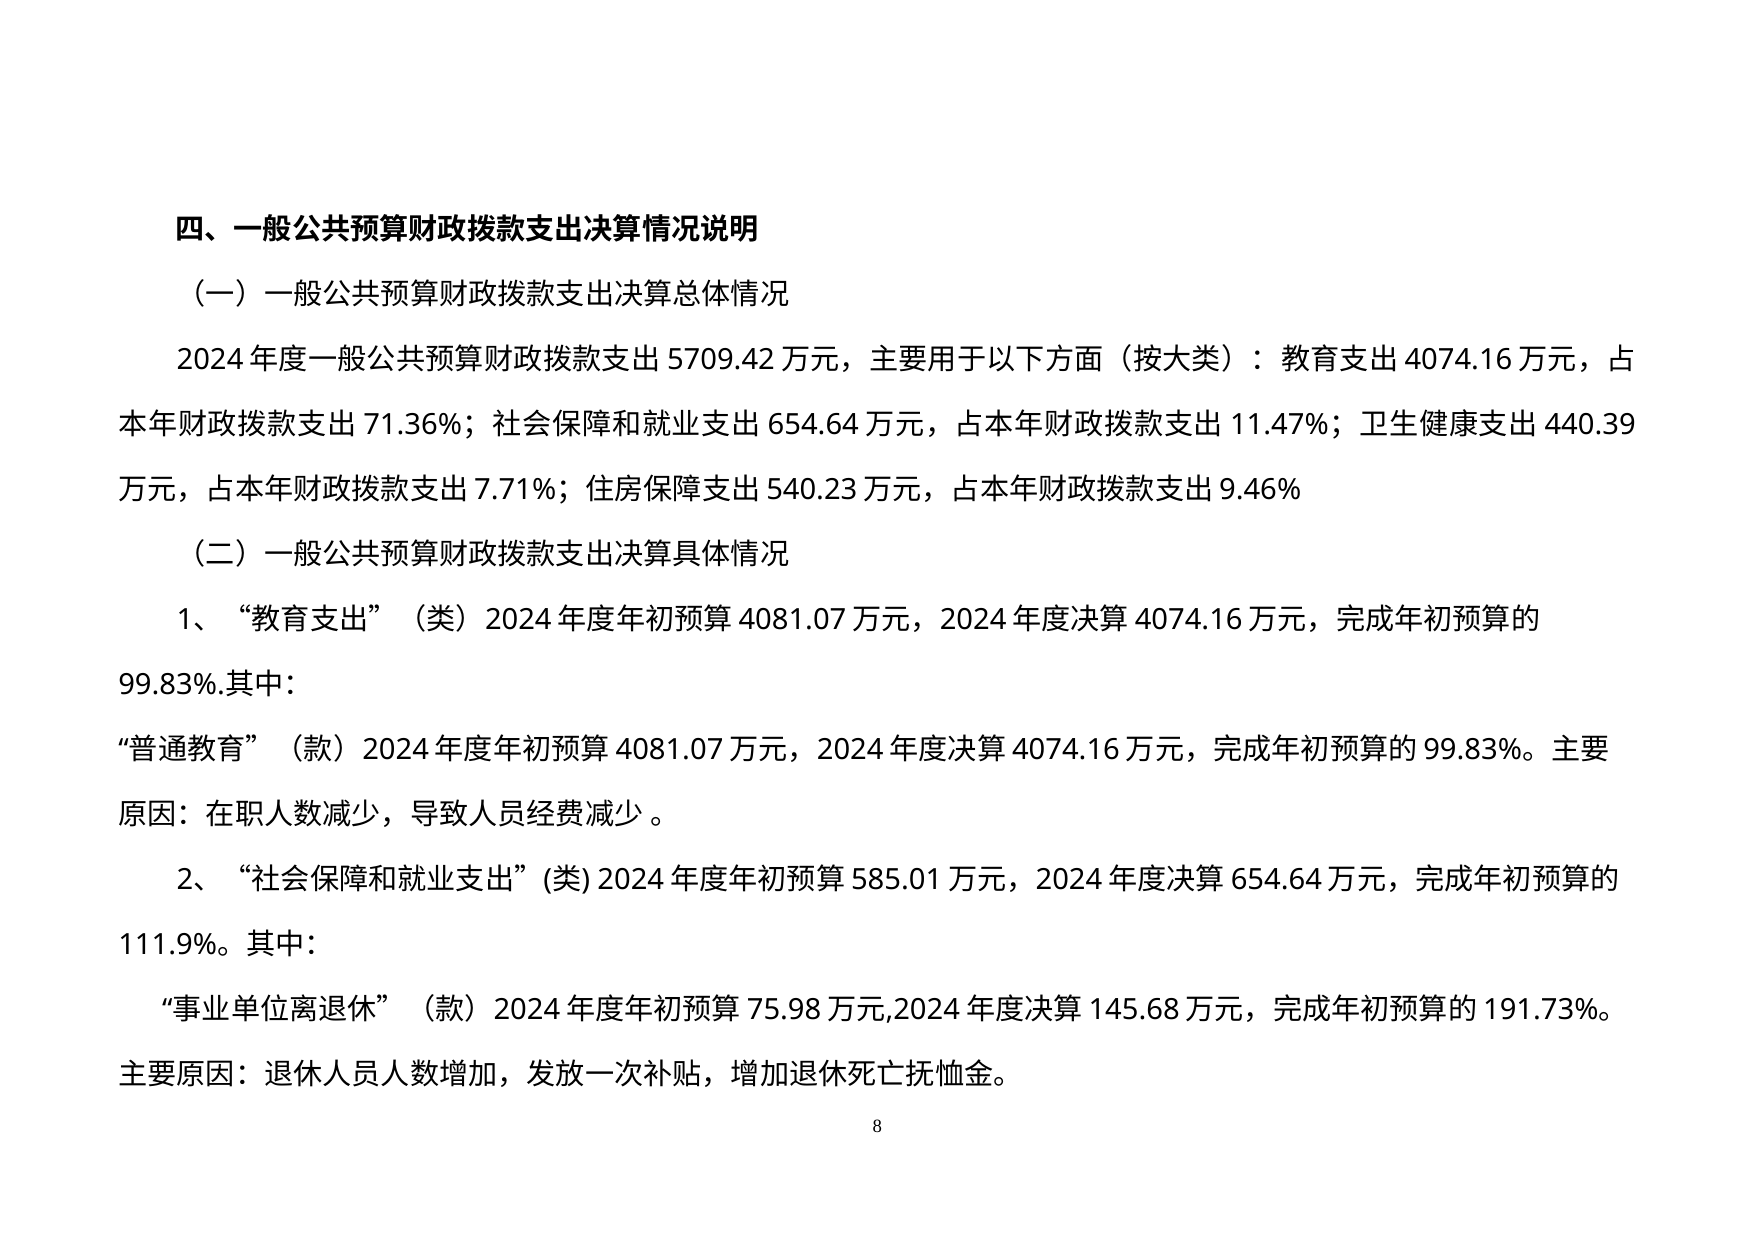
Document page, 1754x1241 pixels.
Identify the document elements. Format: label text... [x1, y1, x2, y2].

text 1、“教育支出”（类）2024年度年初预算4081.07万元，2024年度决算4074.16万元，完成年初预算的99.83%.其中： [118, 584, 1636, 714]
text “事业单位离退休”（款）2024年度年初预算75.98万元,2024年度决算145.68万元，完成年初预算的191.73%。主要原因：退休人员人数增加，发放一次补贴，增加退休死亡抚恤金。 [118, 974, 1636, 1104]
text （一）一般公共预算财政拨款支出决算总体情况 [118, 259, 1636, 324]
text “普通教育”（款）2024年度年初预算4081.07万元，2024年度决算4074.16万元，完成年初预算的99.83%。主要原因：在职人数减少，导致人员经费减少 。 [118, 714, 1636, 844]
text 四、一般公共预算财政拨款支出决算情况说明 [118, 194, 1636, 259]
text 2、“社会保障和就业支出”(类) 2024年度年初预算585.01万元，2024年度决算654.64万元，完成年初预算的111.9%。其中： [118, 844, 1636, 974]
text （二）一般公共预算财政拨款支出决算具体情况 [118, 519, 1636, 584]
text 2024年度一般公共预算财政拨款支出5709.42万元，主要用于以下方面（按大类）：教育支出4074.16万元，占本年财政拨款支出71.36%；社会保障和就业支出654.64万元，占本年财政拨款支出11.47%；卫生健康支出440.39万元，占本年财政拨款支出7.71%；住房保障支出540.23万元，占本年财政拨款支出9.46% [118, 324, 1636, 519]
